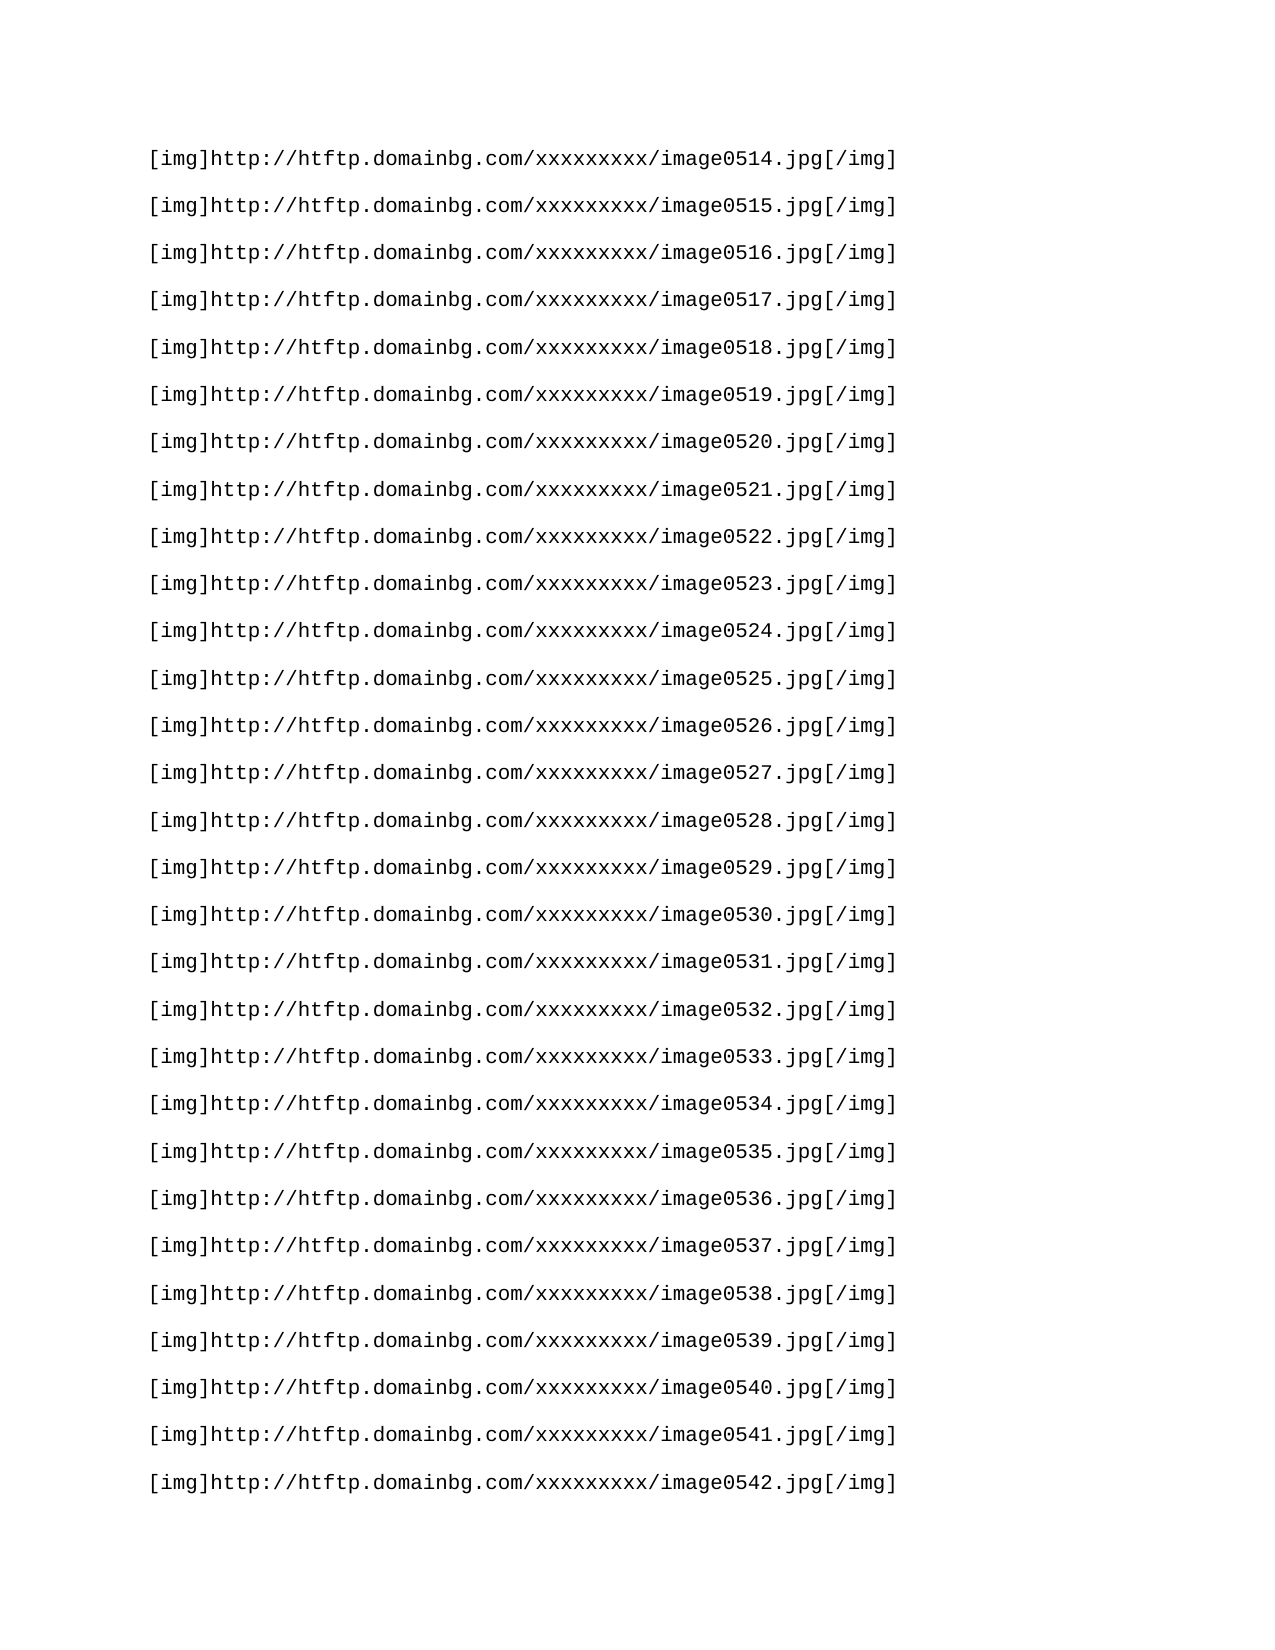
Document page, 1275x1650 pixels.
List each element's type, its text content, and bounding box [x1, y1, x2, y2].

text [img]http://htftp.domainbg.com/xxxxxxxxx/image0517.jpg[/img] [148, 289, 1127, 313]
text [img]http://htftp.domainbg.com/xxxxxxxxx/image0518.jpg[/img] [148, 337, 1127, 360]
text [img]http://htftp.domainbg.com/xxxxxxxxx/image0514.jpg[/img] [148, 148, 1127, 171]
text [img]http://htftp.domainbg.com/xxxxxxxxx/image0533.jpg[/img] [148, 1046, 1127, 1070]
text [img]http://htftp.domainbg.com/xxxxxxxxx/image0539.jpg[/img] [148, 1330, 1127, 1353]
text [img]http://htftp.domainbg.com/xxxxxxxxx/image0530.jpg[/img] [148, 904, 1127, 928]
text [img]http://htftp.domainbg.com/xxxxxxxxx/image0538.jpg[/img] [148, 1283, 1127, 1306]
text [img]http://htftp.domainbg.com/xxxxxxxxx/image0523.jpg[/img] [148, 573, 1127, 597]
text [img]http://htftp.domainbg.com/xxxxxxxxx/image0520.jpg[/img] [148, 431, 1127, 455]
text [img]http://htftp.domainbg.com/xxxxxxxxx/image0528.jpg[/img] [148, 810, 1127, 833]
text [img]http://htftp.domainbg.com/xxxxxxxxx/image0534.jpg[/img] [148, 1093, 1127, 1117]
text [img]http://htftp.domainbg.com/xxxxxxxxx/image0522.jpg[/img] [148, 526, 1127, 549]
text [img]http://htftp.domainbg.com/xxxxxxxxx/image0526.jpg[/img] [148, 715, 1127, 739]
text [img]http://htftp.domainbg.com/xxxxxxxxx/image0540.jpg[/img] [148, 1377, 1127, 1401]
text [img]http://htftp.domainbg.com/xxxxxxxxx/image0529.jpg[/img] [148, 857, 1127, 881]
text [img]http://htftp.domainbg.com/xxxxxxxxx/image0542.jpg[/img] [148, 1472, 1127, 1495]
text [img]http://htftp.domainbg.com/xxxxxxxxx/image0527.jpg[/img] [148, 762, 1127, 786]
text [img]http://htftp.domainbg.com/xxxxxxxxx/image0521.jpg[/img] [148, 479, 1127, 502]
text [img]http://htftp.domainbg.com/xxxxxxxxx/image0537.jpg[/img] [148, 1235, 1127, 1259]
text [img]http://htftp.domainbg.com/xxxxxxxxx/image0516.jpg[/img] [148, 242, 1127, 266]
text [img]http://htftp.domainbg.com/xxxxxxxxx/image0541.jpg[/img] [148, 1424, 1127, 1448]
text [img]http://htftp.domainbg.com/xxxxxxxxx/image0536.jpg[/img] [148, 1188, 1127, 1212]
text [img]http://htftp.domainbg.com/xxxxxxxxx/image0524.jpg[/img] [148, 621, 1127, 644]
text [img]http://htftp.domainbg.com/xxxxxxxxx/image0525.jpg[/img] [148, 668, 1127, 691]
text [img]http://htftp.domainbg.com/xxxxxxxxx/image0535.jpg[/img] [148, 1141, 1127, 1164]
text [img]http://htftp.domainbg.com/xxxxxxxxx/image0531.jpg[/img] [148, 952, 1127, 975]
text [img]http://htftp.domainbg.com/xxxxxxxxx/image0532.jpg[/img] [148, 999, 1127, 1022]
text [img]http://htftp.domainbg.com/xxxxxxxxx/image0515.jpg[/img] [148, 195, 1127, 218]
text [img]http://htftp.domainbg.com/xxxxxxxxx/image0519.jpg[/img] [148, 384, 1127, 408]
